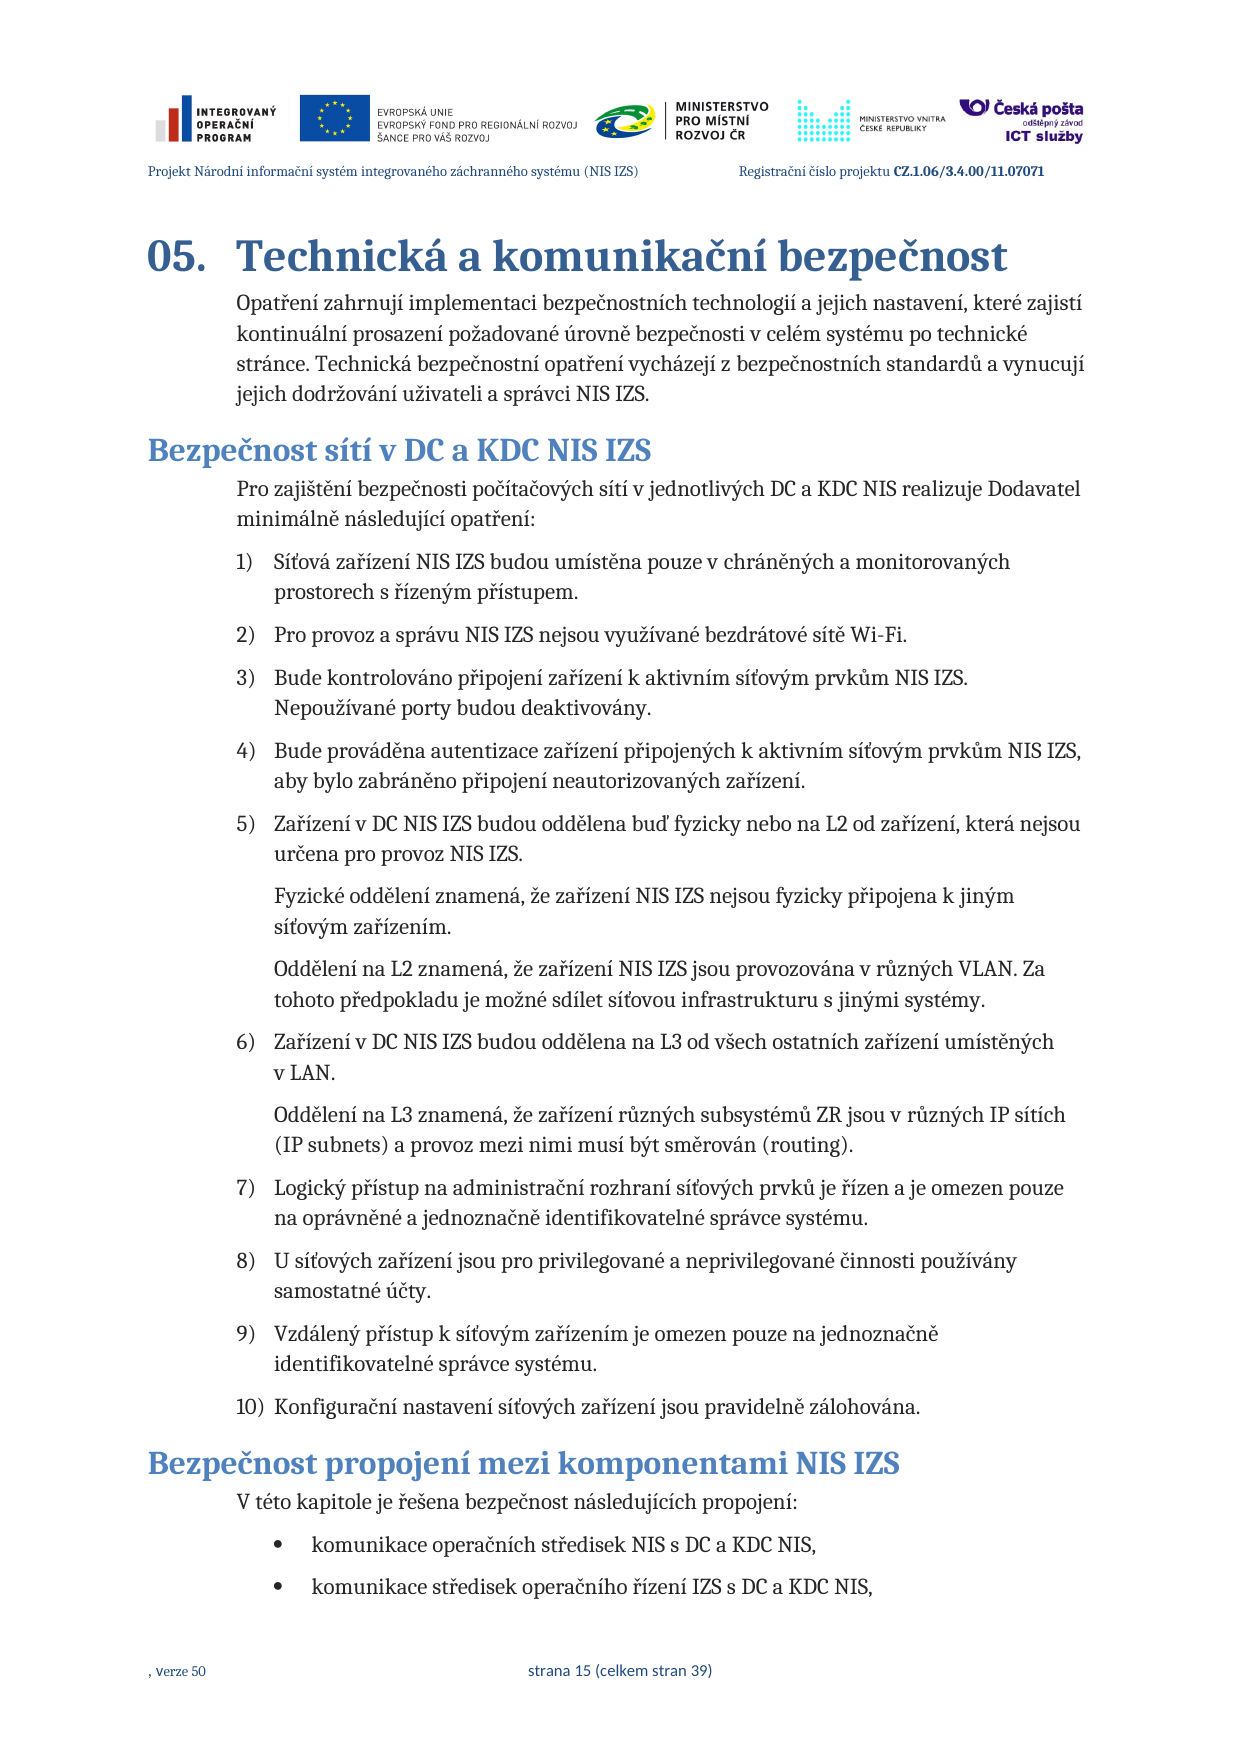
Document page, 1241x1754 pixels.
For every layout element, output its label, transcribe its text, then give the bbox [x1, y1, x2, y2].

list Pro provoz a správu NIS IZS nejsou využívané bezdrátové sítě Wi-Fi. [236, 622, 1092, 648]
list Bude kontrolováno připojení zařízení k aktivním síťovým prvkům NIS IZS. Nepoužívané porty budou deaktivovány. [236, 664, 1092, 721]
list Zařízení v DC NIS IZS budou oddělena buď fyzicky nebo na L2 od zařízení, která nejsou určena pro provoz NIS IZS. [236, 810, 1092, 867]
list Konfigurační nastavení síťových zařízení jsou pravidelně zálohována. [236, 1394, 1092, 1420]
list Logický přístup na administrační rozhraní síťových prvků je řízen a je omezen pouze na oprávněné a jednoznačně identifikovatelné správce systému. [236, 1175, 1092, 1231]
list U síťových zařízení jsou pro privilegované a neprivilegované činnosti používány samostatné účty. [236, 1248, 1092, 1304]
subtitle Bezpečnost sítí v DC a KDC NIS IZS [148, 432, 1092, 470]
text Pro zajištění bezpečnosti počítačových sítí v jednotlivých DC a KDC NIS realizuje Dodavatel minimálně následující opatření: [236, 476, 1092, 532]
list komunikace operačních středisek NIS s DC a KDC NIS, [274, 1531, 1092, 1558]
text Oddělení na L2 znamená, že zařízení NIS IZS jsou provozována v různých VLAN. Za tohoto předpokladu je možné sdílet síťovou infrastrukturu s jinými systémy. [274, 956, 1092, 1013]
text Fyzické oddělení znamená, že zařízení NIS IZS nejsou fyzicky připojena k jiným síťovým zařízením. [274, 883, 1092, 940]
subtitle Bezpečnost propojení mezi komponentami NIS IZS [148, 1445, 1092, 1483]
list Vzdálený přístup k síťovým zařízením je omezen pouze na jednoznačně identifikovatelné správce systému. [236, 1321, 1092, 1377]
text V této kapitole je řešena bezpečnost následujících propojení: [236, 1489, 1092, 1515]
subtitle Technická a komunikační bezpečnost [148, 230, 1092, 282]
list Síťová zařízení NIS IZS budou umístěna pouze v chráněných a monitorovaných prostorech s řízeným přístupem. [236, 549, 1092, 605]
list komunikace středisek operačního řízení IZS s DC a KDC NIS, [274, 1574, 1092, 1601]
text Opatření zahrnují implementaci bezpečnostních technologií a jejich nastavení, které zajistí kontinuální prosazení požadované úrovně bezpečnosti v celém systému po technické stránce. Technická bezpečnostní opatření vycházejí z bezpečnostních standardů a vynucují jejich dodržování uživateli a správci NIS IZS. [236, 290, 1092, 407]
text Oddělení na L3 znamená, že zařízení různých subsystémů ZR jsou v různých IP sítích (IP subnets) a provoz mezi nimi musí být směrován (routing). [274, 1102, 1092, 1158]
picture [147, 86, 1091, 152]
list Zařízení v DC NIS IZS budou oddělena na L3 od všech ostatních zařízení umístěných v LAN. [236, 1029, 1092, 1086]
list Bude prováděna autentizace zařízení připojených k aktivním síťovým prvkům NIS IZS, aby bylo zabráněno připojení neautorizovaných zařízení. [236, 737, 1092, 794]
